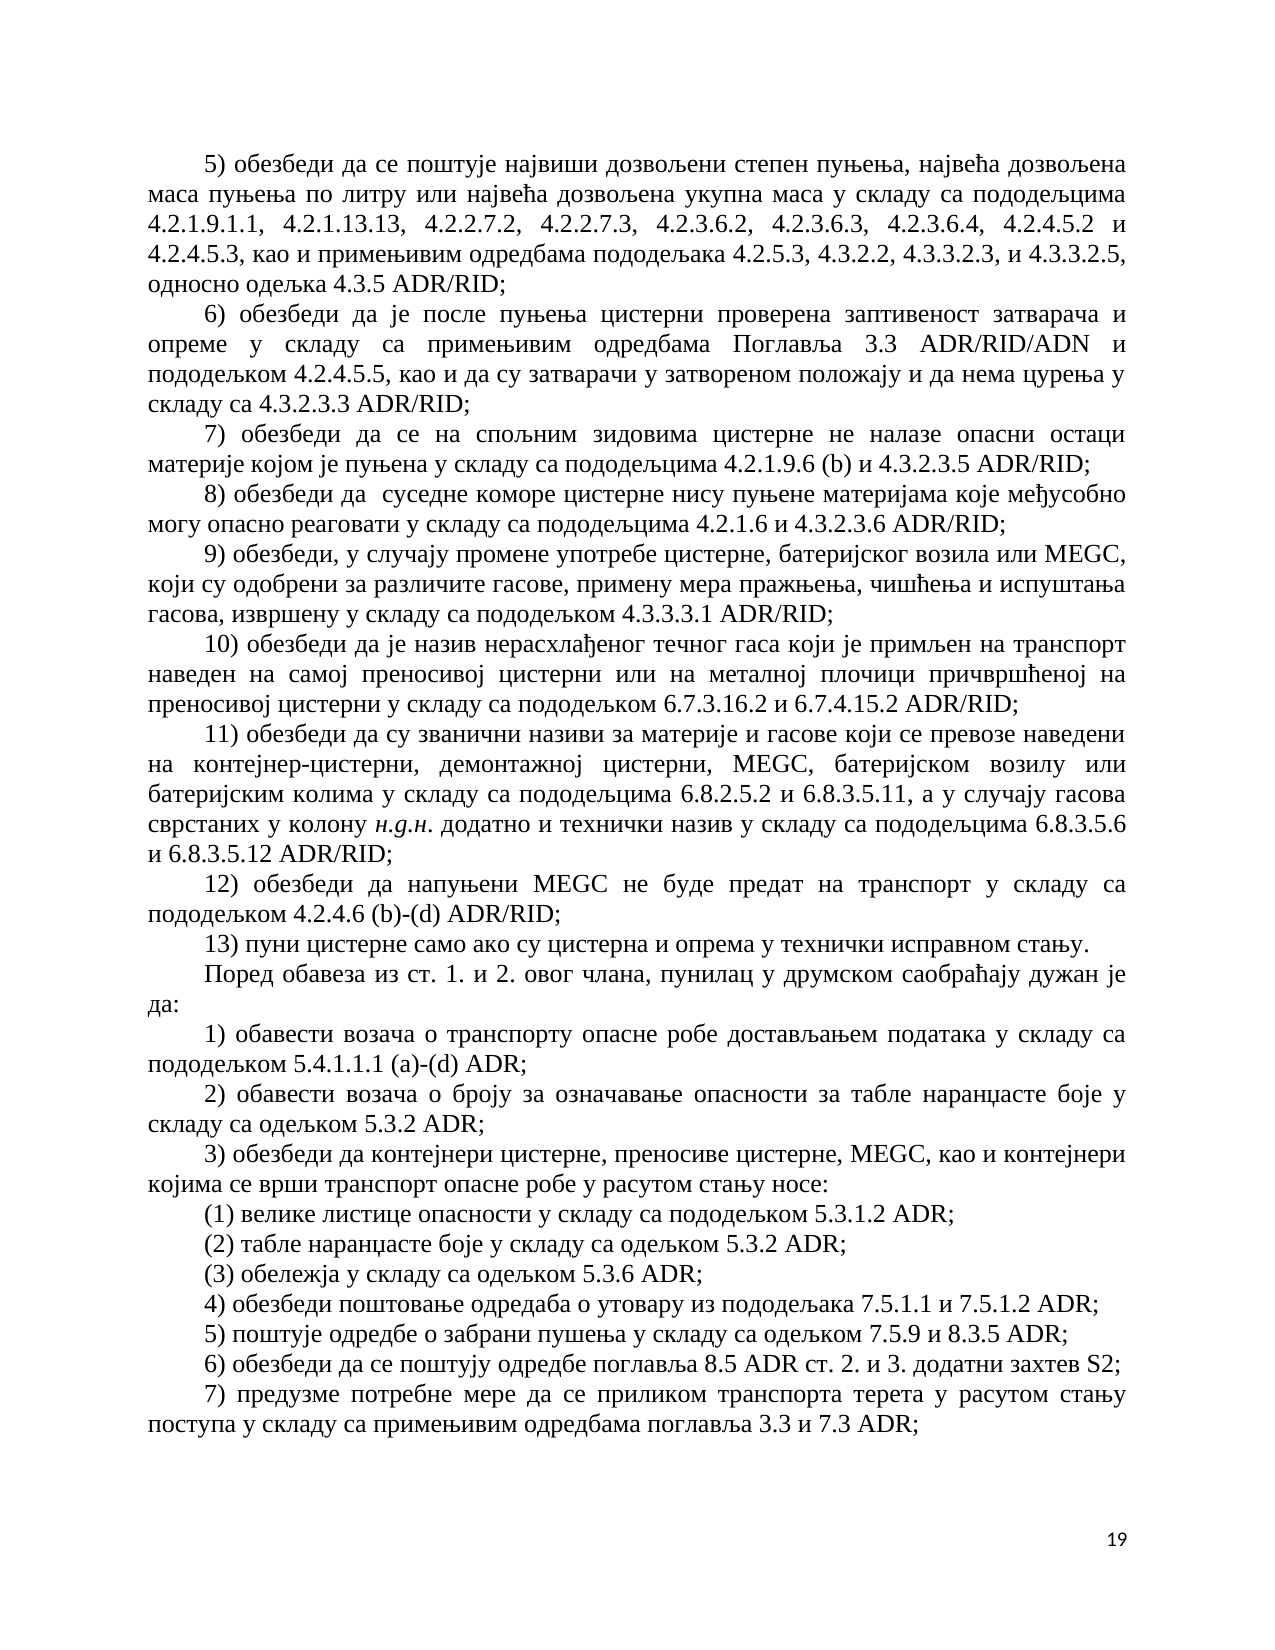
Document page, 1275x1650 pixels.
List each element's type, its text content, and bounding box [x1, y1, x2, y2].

text 6) обезбеди да се поштују одредбе поглавља 8.5 ADR ст. 2. и 3. додатни захтев S2; [148, 1348, 1127, 1378]
text 4) обезбеди поштовање одредаба о утовару из пододељака 7.5.1.1 и 7.5.1.2 ADR; [148, 1288, 1127, 1318]
text 7) предузме потребне мере да се приликом транспорта терета у расутом стању поступа у складу са примењивим одредбама поглавља 3.3 и 7.3 ADR; [148, 1378, 1127, 1438]
text 3) обезбеди да контејнери цистерне, преносиве цистерне, MEGC, као и контејнери којима се врши транспорт опасне робе у расутом стању носе: [148, 1138, 1127, 1198]
text 6) обезбеди да је после пуњења цистерни проверена заптивеност затварача и опреме у складу са примењивим одредбама Поглавља 3.3 ADR/RID/ADN и пододељком 4.2.4.5.5, као и да су затварачи у затвореном положају и да нема цурења у складу са 4.3.2.3.3 ADR/RID; [148, 298, 1127, 418]
text 13) пуни цистерне само ако су цистерна и опрема у технички исправном стању. [148, 928, 1127, 958]
text 2) обавести возача о броју за означавање опасности за табле наранџасте боје у складу са одељком 5.3.2 ADR; [148, 1078, 1127, 1138]
text 11) обезбеди да су званични називи за материје и гасове који се превозе наведени на контејнер-цистерни, демонтажној цистерни, MEGC, батеријском возилу или батеријским колима у складу са пододељцима 6.8.2.5.2 и 6.8.3.5.11, а у случају гасова сврстаних у колону н.д.н. додатно и технички назив у складу са пододељцима 6.8.3.5.6 и 6.8.3.5.12 ADR/RID; [148, 718, 1127, 868]
text 10) обезбеди да је назив нерасхлађеног течног гаса који је примљен на транспорт наведен на самој преносивој цистерни или на металној плочици причвршћеној на преносивој цистерни у складу са пододељком 6.7.3.16.2 и 6.7.4.15.2 ADR/RID; [148, 628, 1127, 718]
text 1) обавести возача о транспорту опасне робе достављањем података у складу са пододељком 5.4.1.1.1 (а)-(d) ADR; [148, 1018, 1127, 1078]
text 12) обезбеди да напуњени MEGC не буде предат на транспорт у складу са пододељком 4.2.4.6 (b)-(d) ADR/RID; [148, 868, 1127, 928]
text 5) обезбеди да се поштује највиши дозвољени степен пуњења, највећа дозвољена маса пуњења по литру или највећа дозвољена укупна маса у складу са пододељцима 4.2.1.9.1.1, 4.2.1.13.13, 4.2.2.7.2, 4.2.2.7.3, 4.2.3.6.2, 4.2.3.6.3, 4.2.3.6.4, 4.2.4.5.2 и 4.2.4.5.3, као и примењивим одредбама пододељака 4.2.5.3, 4.3.2.2, 4.3.3.2.3, и 4.3.3.2.5, односно одељка 4.3.5 ADR/RID; [148, 148, 1127, 298]
text (2) табле наранџасте боје у складу са одељком 5.3.2 ADR; [148, 1228, 1127, 1258]
text 7) обезбеди да се на спољним зидовима цистерне не налазе опасни остаци материје којом је пуњена у складу са пододељцима 4.2.1.9.6 (b) и 4.3.2.3.5 ADR/RID; [148, 418, 1127, 478]
text (1) велике листице опасности у складу са пододељком 5.3.1.2 ADR; [148, 1198, 1127, 1228]
text (3) обележја у складу са одељком 5.3.6 ADR; [148, 1258, 1127, 1288]
text 5) поштује одредбе о забрани пушења у складу са одељком 7.5.9 и 8.3.5 ADR; [148, 1318, 1127, 1348]
text 9) обезбеди, у случају промене употребе цистерне, батеријског возила или MEGC, који су одобрени за различите гасове, примену мера пражњења, чишћења и испуштања гасова, извршену у складу са пододељком 4.3.3.3.1 ADR/RID; [148, 538, 1127, 628]
text Поред обавеза из ст. 1. и 2. овог члана, пунилац у друмском саобраћају дужан је да: [148, 958, 1127, 1018]
text 8) обезбеди да суседне коморе цистерне нису пуњене материјама које међусобно могу опасно реаговати у складу са пододељцима 4.2.1.6 и 4.3.2.3.6 ADR/RID; [148, 478, 1127, 538]
